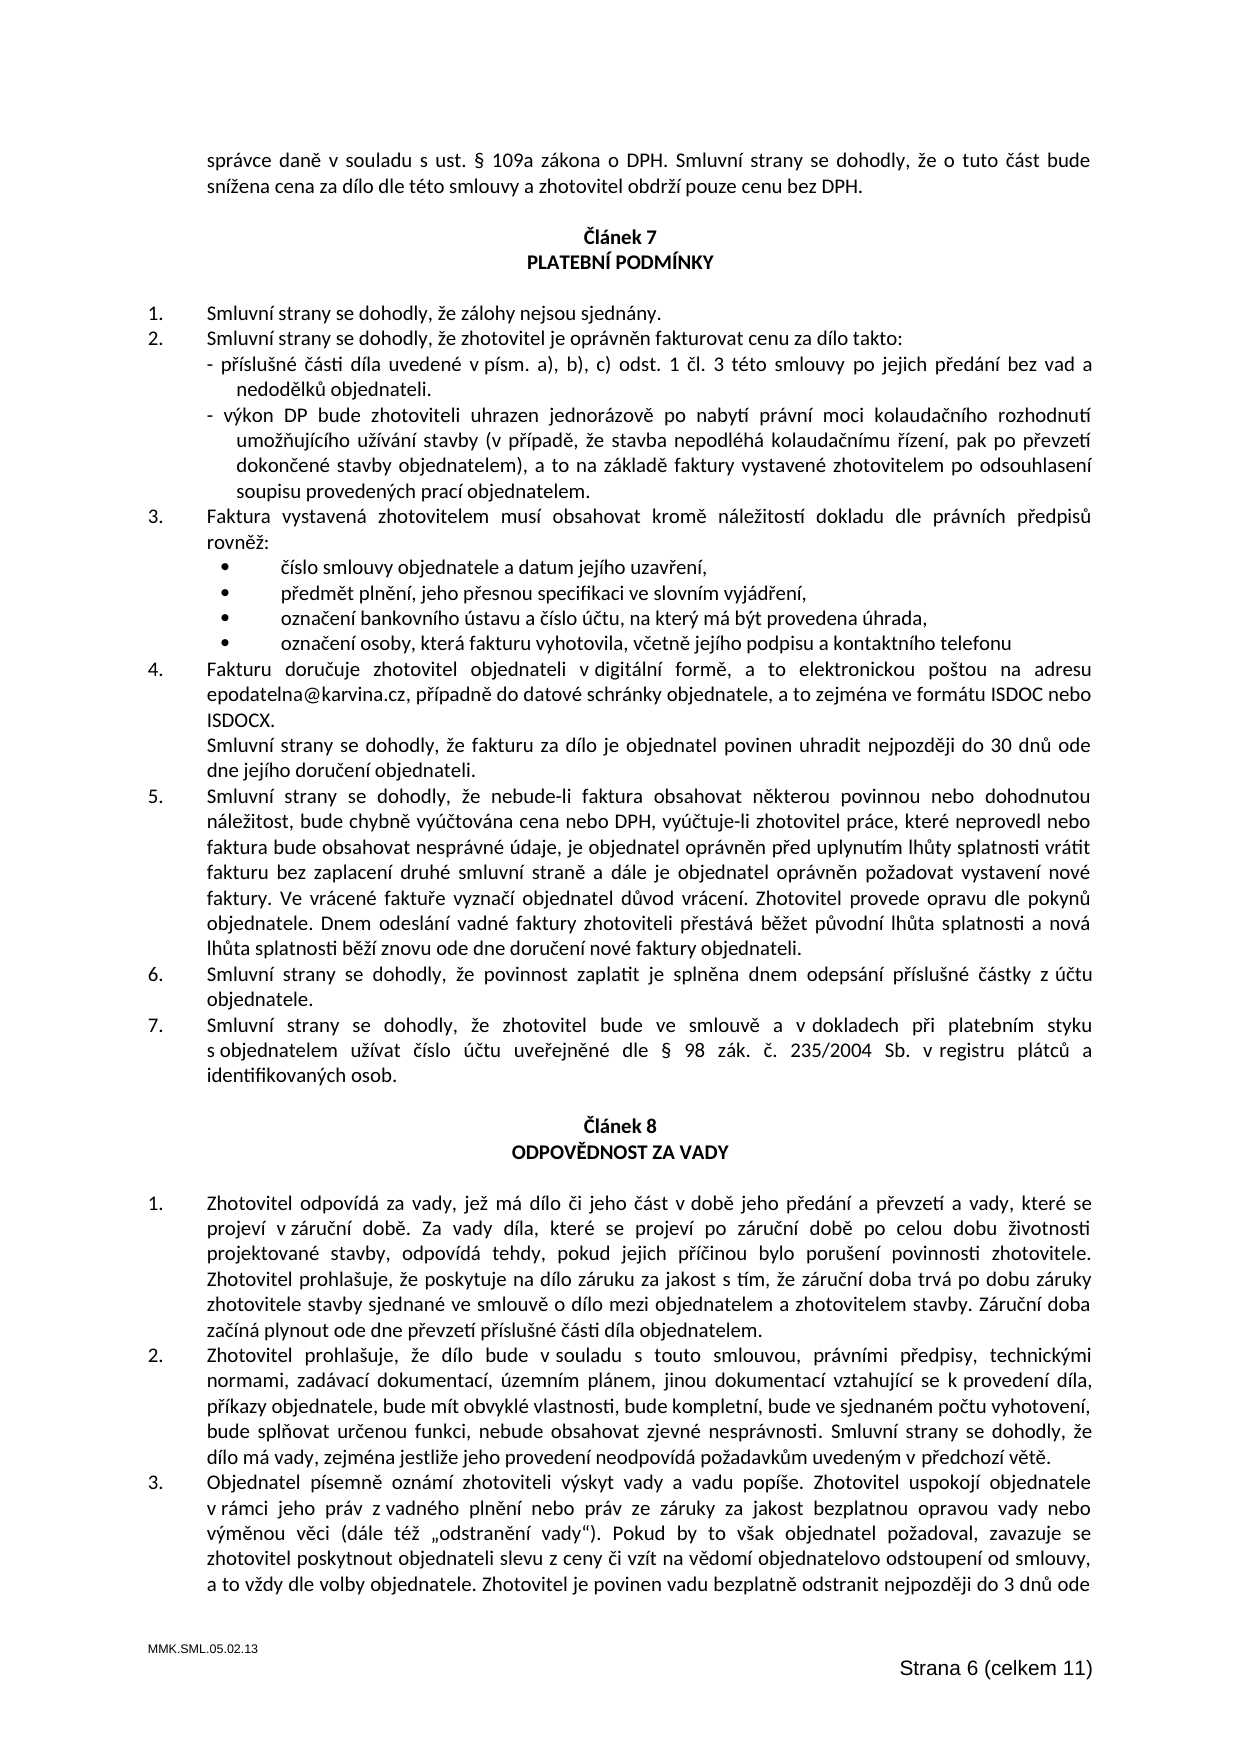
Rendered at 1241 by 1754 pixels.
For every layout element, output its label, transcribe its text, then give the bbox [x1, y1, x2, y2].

list předmět plnění, jeho přesnou specifikaci ve slovním vyjádření, [221, 580, 1093, 605]
text - příslušné části díla uvedené v písm. a), b), c) odst. 1 čl. 3 této smlouvy po jejich předání bez vad a nedodělků objednateli. [207, 351, 1093, 402]
text - výkon DP bude zhotoviteli uhrazen jednorázově po nabytí právní moci kolaudačního rozhodnutí umožňujícího užívání stavby (v případě, že stavba nepodléhá kolaudačnímu řízení, pak po převzetí dokončené stavby objednatelem), a to na základě faktury vystavené zhotovitelem po odsouhlasení soupisu provedených prací objednatelem. [207, 402, 1093, 503]
text 6. Smluvní strany se dohodly, že povinnost zaplatit je splněna dnem odepsání příslušné částky z účtu objednatele. [148, 961, 1093, 1012]
text PLATEBNÍ PODMÍNKY [148, 249, 1093, 275]
text Článek 7 [148, 224, 1093, 249]
text Smluvní strany se dohodly, že fakturu za dílo je objednatel povinen uhradit nejpozději do 30 dnů ode dne jejího doručení objednateli. [207, 732, 1093, 783]
text 1. Smluvní strany se dohodly, že zálohy nejsou sjednány. [148, 300, 1093, 326]
text 7. Smluvní strany se dohodly, že zhotovitel bude ve smlouvě a v dokladech při platebním styku s objednatelem užívat číslo účtu uveřejněné dle § 98 zák. č. 235/2004 Sb. v registru plátců a identifikovaných osob. [148, 1012, 1093, 1088]
subtitle 4. Fakturu doručuje zhotovitel objednateli v digitální formě, a to elektronickou poštou na adresu epodatelna@karvina.cz, případně do datové schránky objednatele, a to zejména ve formátu ISDOC nebo ISDOCX. [148, 656, 1093, 732]
list číslo smlouvy objednatele a datum jejího uzavření, [221, 554, 1093, 580]
text Článek 8 [148, 1113, 1093, 1139]
text 2. Smluvní strany se dohodly, že zhotovitel je oprávněn fakturovat cenu za dílo takto: [148, 326, 1093, 351]
text 5. Smluvní strany se dohodly, že nebude-li faktura obsahovat některou povinnou nebo dohodnutou náležitost, bude chybně vyúčtována cena nebo DPH, vyúčtuje-li zhotovitel práce, které neprovedl nebo faktura bude obsahovat nesprávné údaje, je objednatel oprávněn před uplynutím lhůty splatnosti vrátit fakturu bez zaplacení druhé smluvní straně a dále je objednatel oprávněn požadovat vystavení nové faktury. Ve vrácené faktuře vyznačí objednatel důvod vrácení. Zhotovitel provede opravu dle pokynů objednatele. Dnem odeslání vadné faktury zhotoviteli přestává běžet původní lhůta splatnosti a nová lhůta splatnosti běží znovu ode dne doručení nové faktury objednateli. [148, 783, 1093, 961]
text 3. Faktura vystavená zhotovitelem musí obsahovat kromě náležitostí dokladu dle právních předpisů rovněž: [148, 503, 1093, 554]
subtitle 1. Zhotovitel odpovídá za vady, jež má dílo či jeho část v době jeho předání a převzetí a vady, které se projeví v záruční době. Za vady díla, které se projeví po záruční době po celou dobu životnosti projektované stavby, odpovídá tehdy, pokud jejich příčinou bylo porušení povinnosti zhotovitele. Zhotovitel prohlašuje, že poskytuje na dílo záruku za jakost s tím, že záruční doba trvá po dobu záruky zhotovitele stavby sjednané ve smlouvě o dílo mezi objednatelem a zhotovitelem stavby. Záruční doba začíná plynout ode dne převzetí příslušné části díla objednatelem. [148, 1190, 1093, 1342]
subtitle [148, 1469, 1093, 1596]
text ODPOVĚDNOST ZA VADY [148, 1139, 1093, 1164]
subtitle 2. Zhotovitel prohlašuje, že dílo bude v souladu s touto smlouvou, právními předpisy, technickými normami, zadávací dokumentací, územním plánem, jinou dokumentací vztahující se k provedení díla, příkazy objednatele, bude mít obvyklé vlastnosti, bude kompletní, bude ve sjednaném počtu vyhotovení, bude splňovat určenou funkci, nebude obsahovat zjevné nesprávnosti. Smluvní strany se dohodly, že dílo má vady, zejména jestliže jeho provedení neodpovídá požadavkům uvedeným v předchozí větě. [148, 1342, 1093, 1469]
list označení bankovního ústavu a číslo účtu, na který má být provedena úhrada, [221, 605, 1093, 631]
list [148, 148, 1093, 198]
list označení osoby, která fakturu vyhotovila, včetně jejího podpisu a kontaktního telefonu [221, 631, 1093, 656]
